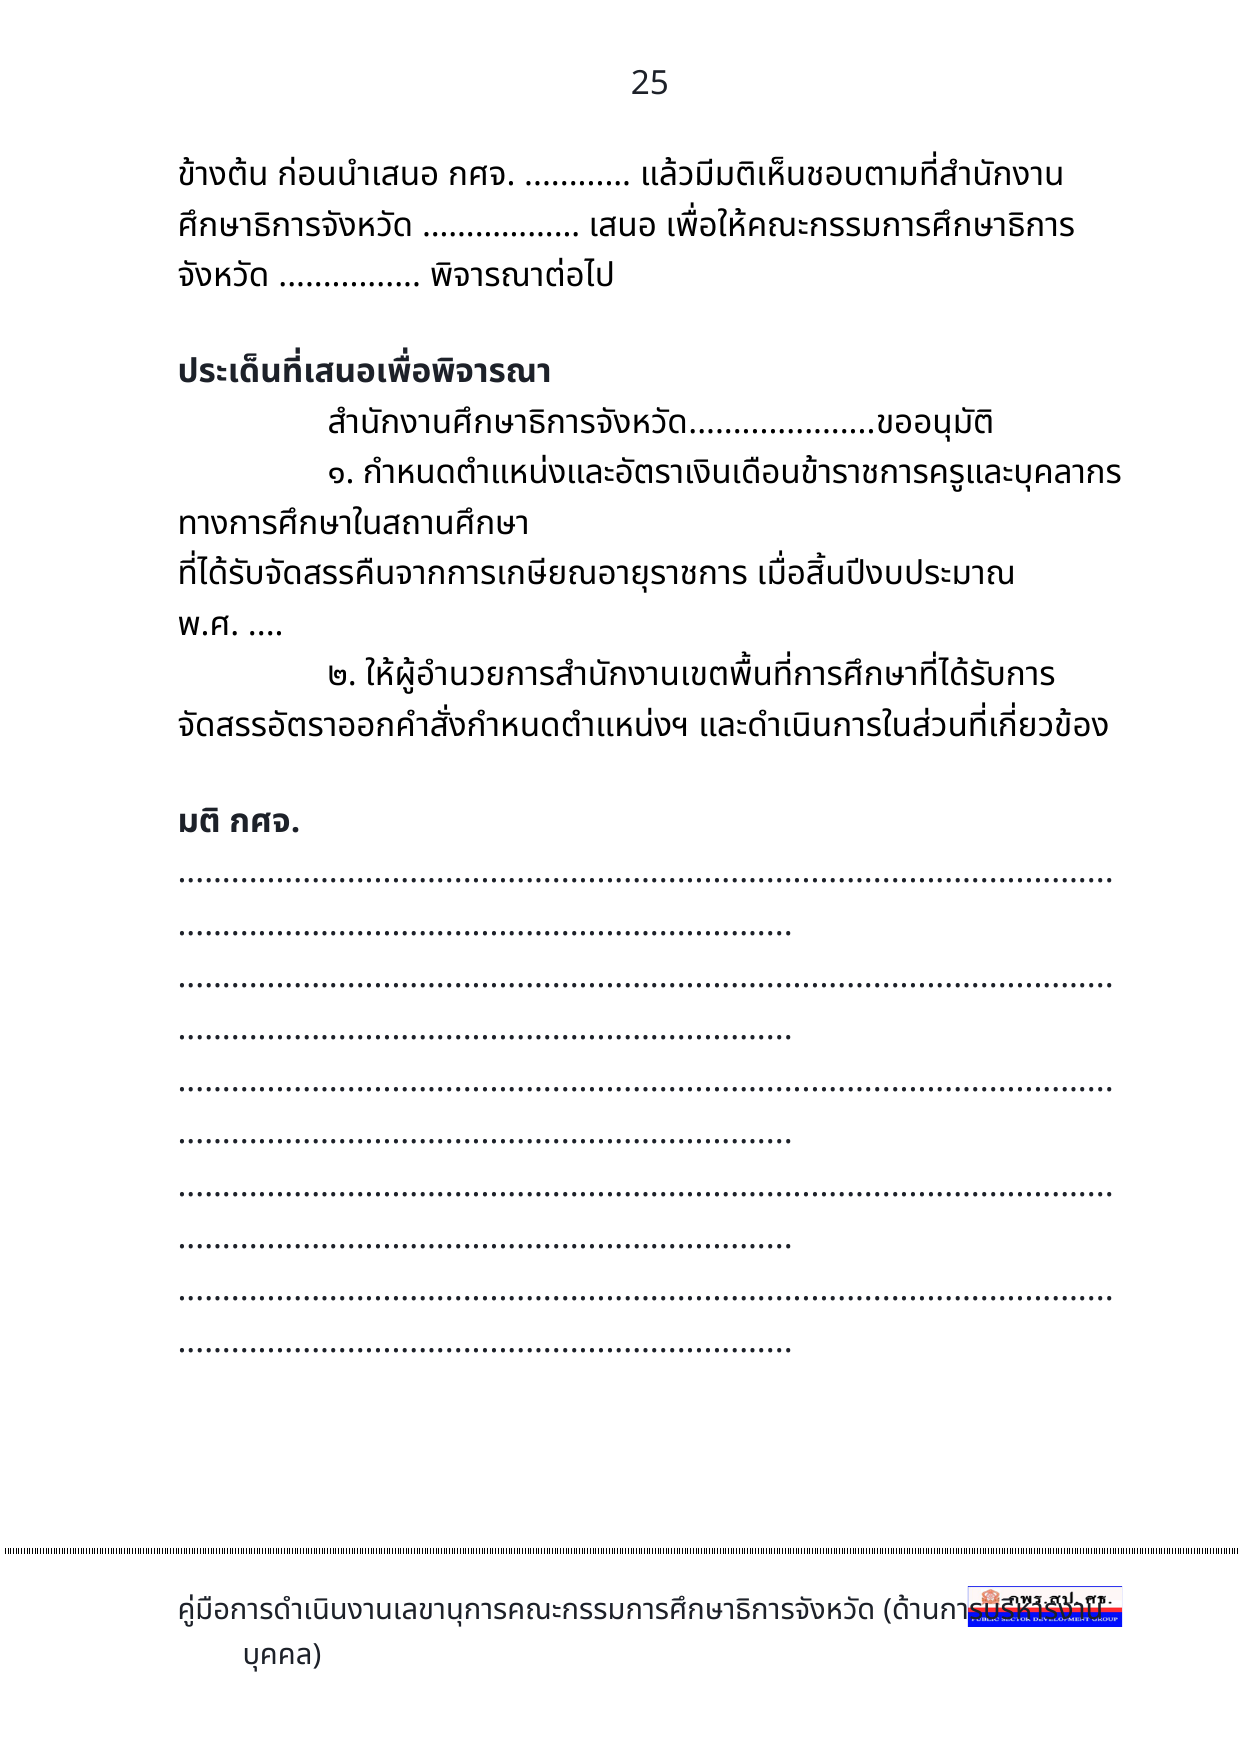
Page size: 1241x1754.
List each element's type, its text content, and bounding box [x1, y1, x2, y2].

text .............................................................................................................................................................................. [177, 1160, 1122, 1258]
text สำนักงานศึกษาธิการจังหวัด.....................ขออนุมัติ [177, 397, 1122, 448]
text .............................................................................................................................................................................. [177, 1056, 1122, 1154]
text มติ กศจ. [177, 797, 1122, 847]
text .............................................................................................................................................................................. .............................................................................................................................................................................. [177, 847, 1122, 1049]
text ๑. กำหนดตำแหน่งและอัตราเงินเดือนข้าราชการครูและบุคลากรทางการศึกษาในสถานศึกษา ที่ได้รับจัดสรรคืนจากการเกษียณอายุราชการ เมื่อสิ้นปีงบประมาณ พ.ศ. .... [177, 448, 1122, 650]
picture [967, 1586, 1123, 1627]
text .............................................................................................................................................................................. [177, 1265, 1122, 1362]
text ประเด็นที่เสนอเพื่อพิจารณา [177, 347, 1122, 397]
text ๒. ให้ผู้อำนวยการสำนักงานเขตพื้นที่การศึกษาที่ได้รับการจัดสรรอัตราออกคำสั่งกำหนดตำแหน่งฯ และดำเนินการในส่วนที่เกี่ยวข้อง [177, 650, 1122, 751]
